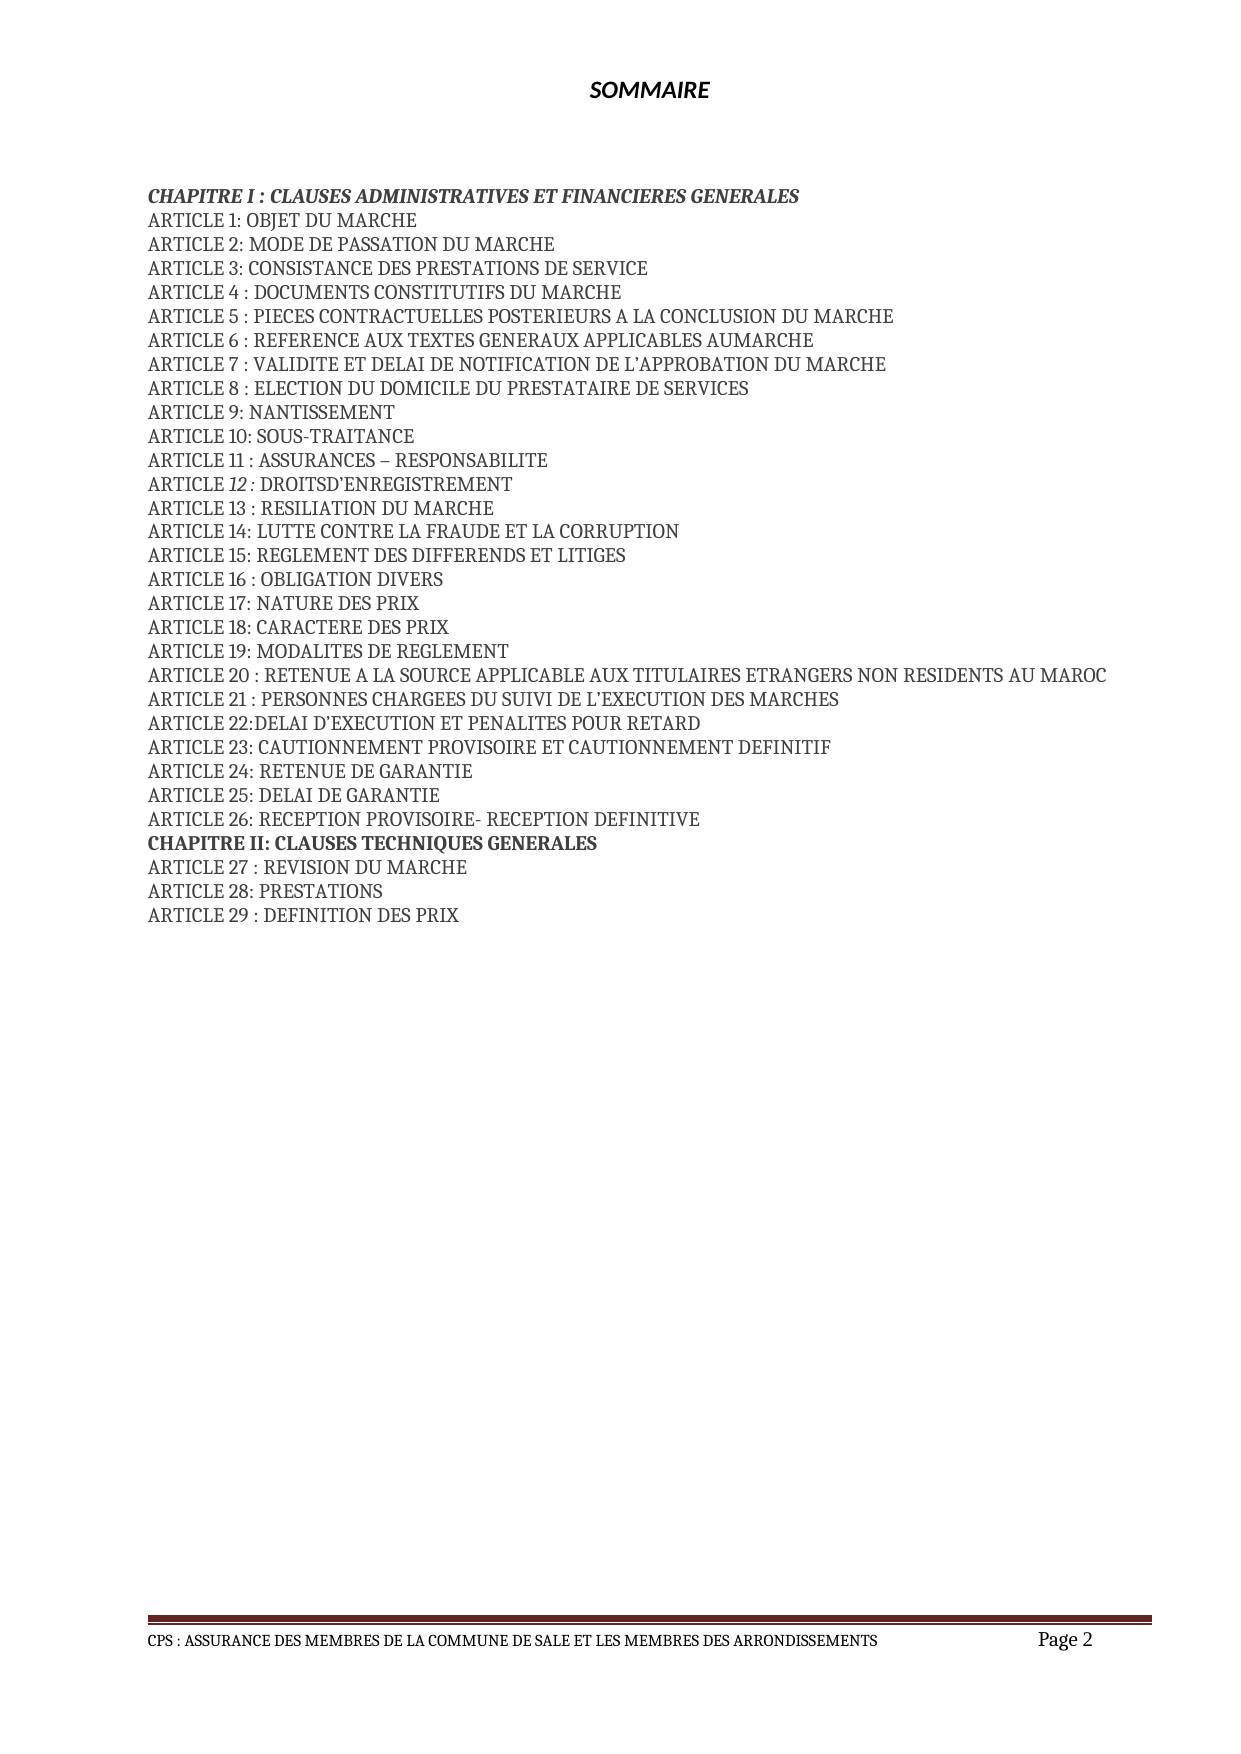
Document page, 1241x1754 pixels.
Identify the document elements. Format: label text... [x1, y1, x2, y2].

subtitle ARTICLE 24: RETENUE DE GARANTIE [148, 760, 1152, 784]
subtitle CHAPITRE II: CLAUSES TECHNIQUES GENERALES [148, 832, 1152, 856]
text ARTICLE 25: DELAI DE GARANTIE [148, 784, 1152, 808]
subtitle ARTICLE 20 : RETENUE A LA SOURCE APPLICABLE AUX TITULAIRES ETRANGERS NON RESIDENTS AU MAROC [148, 664, 1152, 688]
text ARTICLE 18: CARACTERE DES PRIX [148, 616, 1152, 640]
text ARTICLE 16 : OBLIGATION DIVERS [148, 568, 1152, 592]
text ARTICLE 12 : DROITSD’ENREGISTREMENT [148, 472, 1152, 496]
text ARTICLE 27 : REVISION DU MARCHE [148, 856, 1152, 879]
text ARTICLE 10: SOUS-TRAITANCE [148, 424, 1152, 448]
text ARTICLE 3: CONSISTANCE DES PRESTATIONS DE SERVICE [148, 257, 1152, 281]
subtitle ARTICLE 19: MODALITES DE REGLEMENT [148, 640, 1152, 664]
subtitle ARTICLE 15: REGLEMENT DES DIFFERENDS ET LITIGES [148, 544, 1152, 568]
subtitle CHAPITRE I : CLAUSES ADMINISTRATIVES ET FINANCIERES GENERALES [148, 181, 1152, 209]
subtitle ARTICLE 22:DELAI D’EXECUTION ET PENALITES POUR RETARD [148, 712, 1152, 736]
text ARTICLE 29 : DEFINITION DES PRIX [148, 903, 1152, 927]
text ARTICLE 4 : DOCUMENTS CONSTITUTIFS DU MARCHE [148, 281, 1152, 304]
text ARTICLE 28: PRESTATIONS [148, 879, 1137, 903]
text ARTICLE 21 : PERSONNES CHARGEES DU SUIVI DE L’EXECUTION DES MARCHES [148, 688, 1152, 712]
text ARTICLE 9: NANTISSEMENT [148, 400, 1152, 424]
text ARTICLE 7 : VALIDITE ET DELAI DE NOTIFICATION DE L’APPROBATION DU MARCHE [148, 352, 1152, 376]
text ARTICLE 17: NATURE DES PRIX [148, 592, 1152, 616]
subtitle ARTICLE 6 : REFERENCE AUX TEXTES GENERAUX APPLICABLES AUMARCHE [148, 328, 1152, 352]
subtitle ARTICLE 11 : ASSURANCES – RESPONSABILITE [148, 448, 1152, 472]
text ARTICLE 2: MODE DE PASSATION DU MARCHE [148, 233, 1152, 257]
text SOMMAIRE [148, 74, 1152, 104]
text ARTICLE 14: LUTTE CONTRE LA FRAUDE ET LA CORRUPTION [148, 520, 1152, 544]
subtitle ARTICLE 1: OBJET DU MARCHE [148, 209, 1152, 233]
text ARTICLE 13 : RESILIATION DU MARCHE [148, 496, 1152, 520]
text ARTICLE 26: RECEPTION PROVISOIRE- RECEPTION DEFINITIVE [148, 808, 1152, 832]
text ARTICLE 8 : ELECTION DU DOMICILE DU PRESTATAIRE DE SERVICES [148, 376, 1152, 400]
text ARTICLE 23: CAUTIONNEMENT PROVISOIRE ET CAUTIONNEMENT DEFINITIF [148, 736, 1152, 760]
subtitle ARTICLE 5 : PIECES CONTRACTUELLES POSTERIEURS A LA CONCLUSION DU MARCHE [148, 304, 1152, 328]
